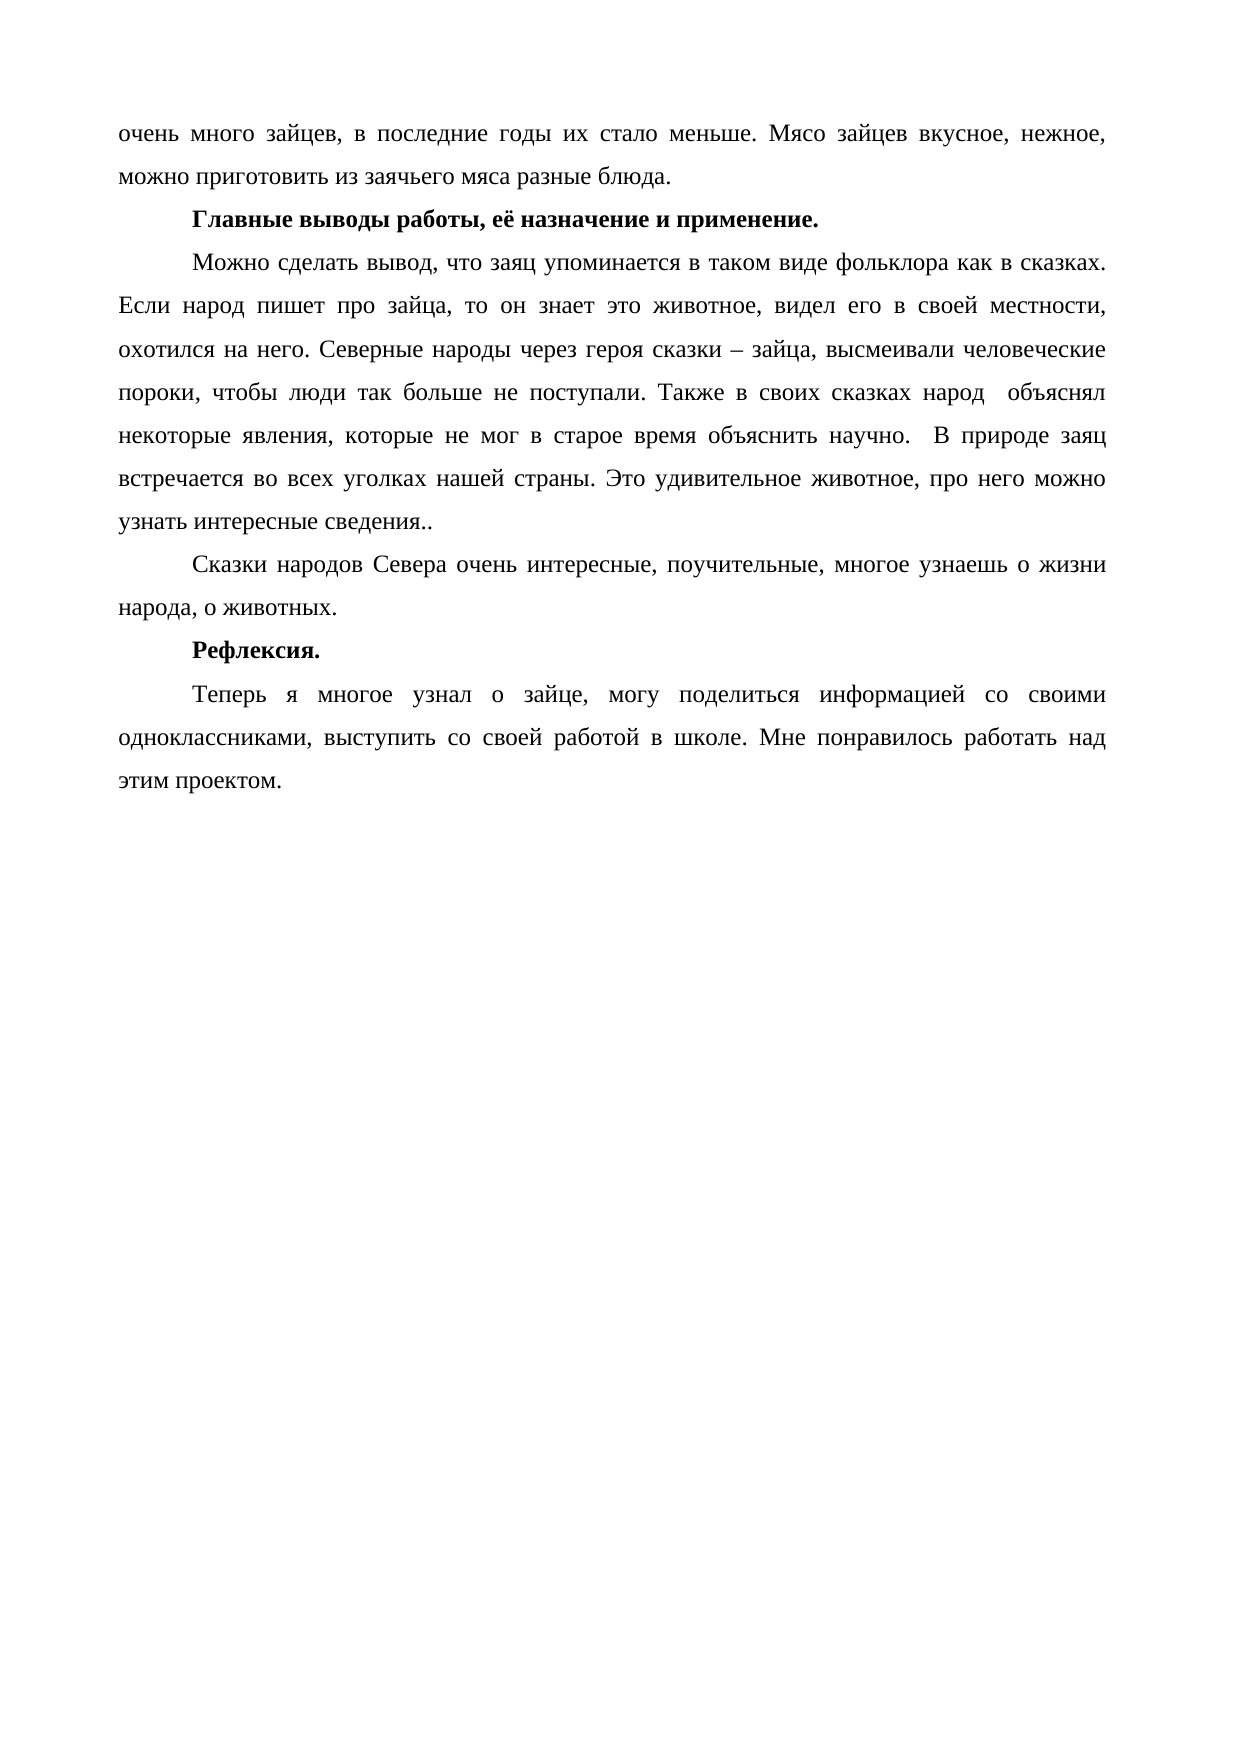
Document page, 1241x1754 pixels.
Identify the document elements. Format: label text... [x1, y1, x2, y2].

text Теперь я многое узнал о зайце, могу поделиться информацией со своими одноклассниками, выступить со своей работой в школе. Мне понравилось работать над этим проектом. [118, 679, 1107, 794]
text Главные выводы работы, её назначение и применение. [118, 204, 1107, 233]
text Можно сделать вывод, что заяц упоминается в таком виде фольклора как в сказках. Если народ пишет про зайца, то он знает это животное, видел его в своей местности, охотился на него. Северные народы через героя сказки – зайца, высмеивали человеческие пороки, чтобы люди так больше не поступали. Также в своих сказках народ объяснял некоторые явления, которые не мог в старое время объяснить научно. В природе заяц встречается во всех уголках нашей страны. Это удивительное животное, про него можно узнать интересные сведения.. [118, 247, 1107, 535]
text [118, 147, 1107, 190]
text Рефлексия. [118, 636, 1107, 664]
text Сказки народов Севера очень интересные, поучительные, многое узнаешь о жизни народа, о животных. [118, 549, 1107, 621]
